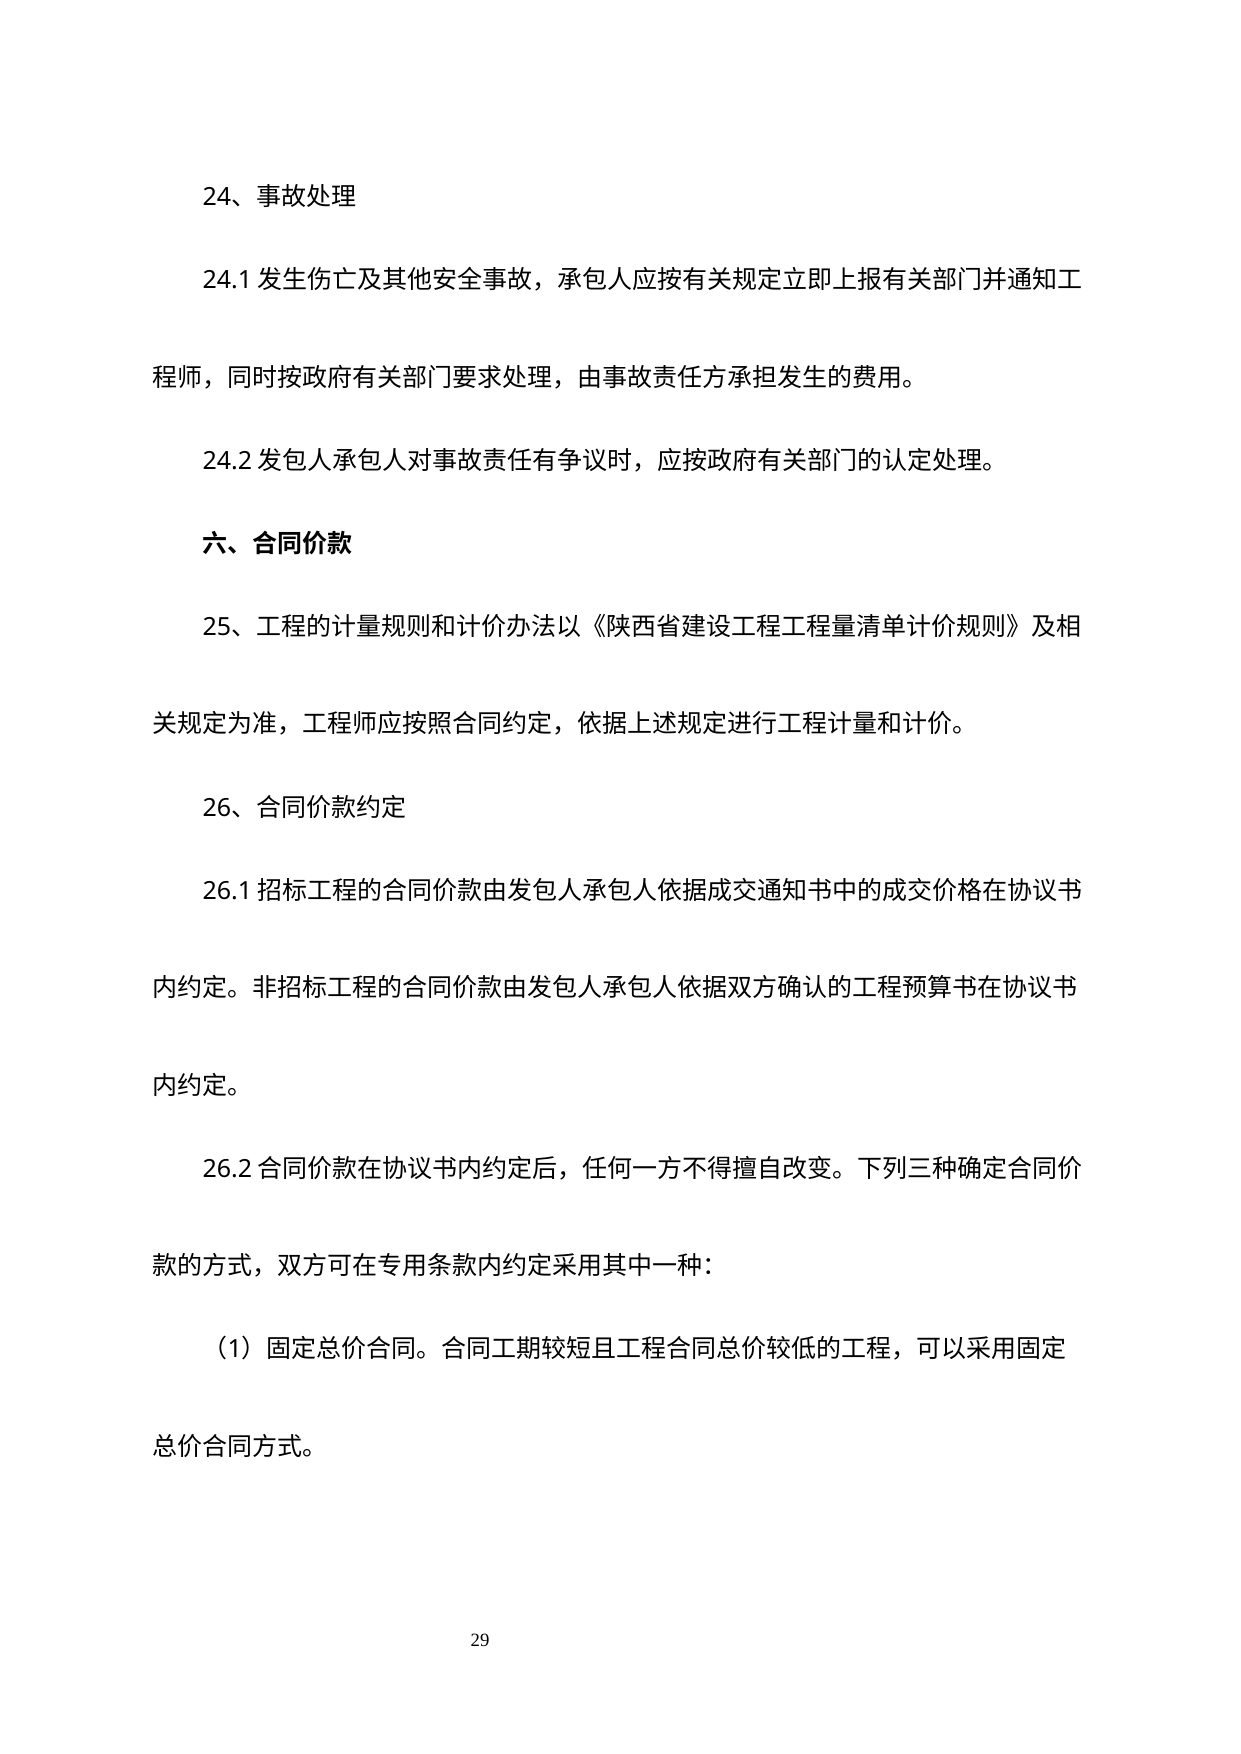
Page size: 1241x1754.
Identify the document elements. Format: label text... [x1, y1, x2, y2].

text （1）固定总价合同。合同工期较短且工程合同总价较低的工程，可以采用固定总价合同方式。 [152, 1314, 1088, 1477]
text 24.1发生伤亡及其他安全事故，承包人应按有关规定立即上报有关部门并通知工程师，同时按政府有关部门要求处理，由事故责任方承担发生的费用。 [152, 245, 1088, 408]
text 26.1招标工程的合同价款由发包人承包人依据成交通知书中的成交价格在协议书内约定。非招标工程的合同价款由发包人承包人依据双方确认的工程预算书在协议书内约定。 [152, 856, 1088, 1116]
text 六、合同价款 [152, 509, 1088, 574]
text 24、事故处理 [152, 162, 1088, 227]
text 24.2发包人承包人对事故责任有争议时，应按政府有关部门的认定处理。 [152, 426, 1088, 491]
text 26.2合同价款在协议书内约定后，任何一方不得擅自改变。下列三种确定合同价款的方式，双方可在专用条款内约定采用其中一种： [152, 1134, 1088, 1296]
text 25、工程的计量规则和计价办法以《陕西省建设工程工程量清单计价规则》及相关规定为准，工程师应按照合同约定，依据上述规定进行工程计量和计价。 [152, 592, 1088, 754]
text 26、合同价款约定 [152, 773, 1088, 838]
